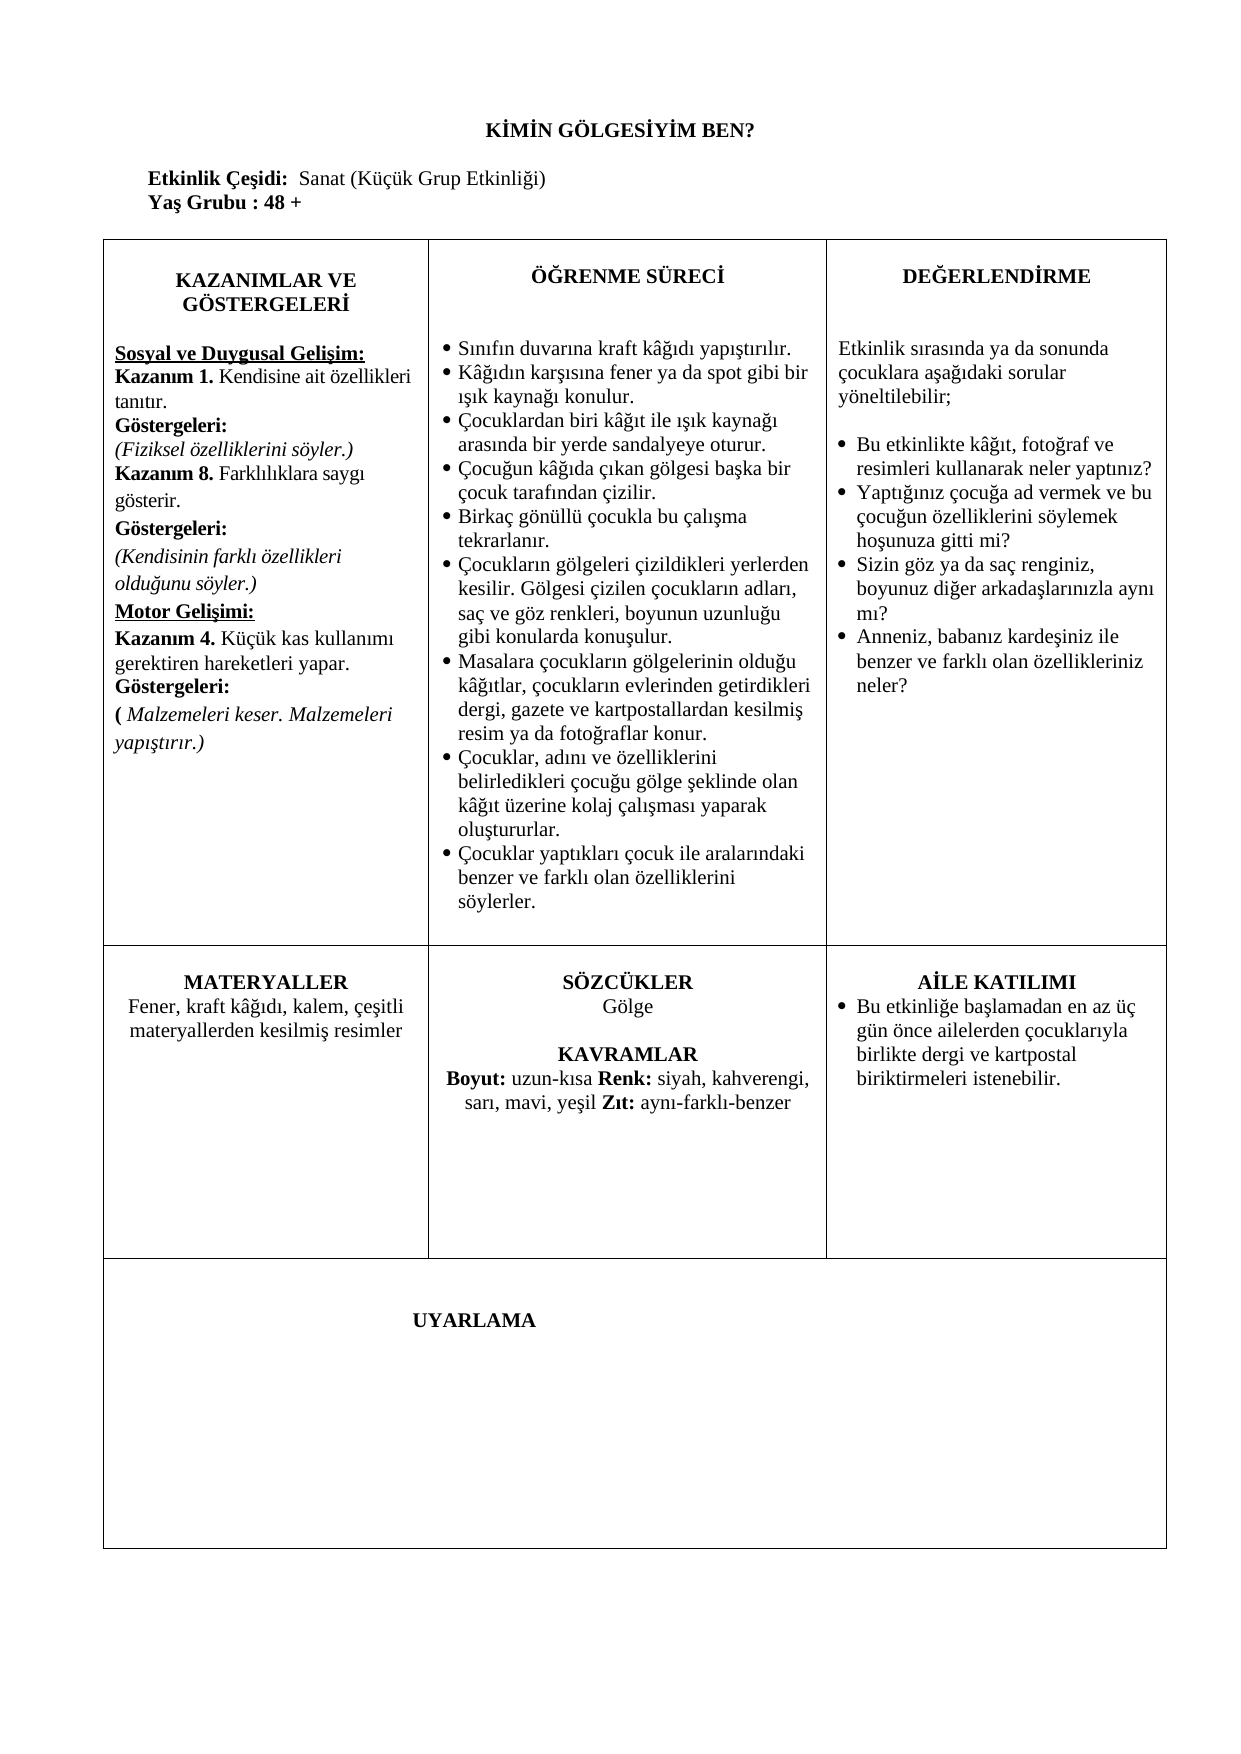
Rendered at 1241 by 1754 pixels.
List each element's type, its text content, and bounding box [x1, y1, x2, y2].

table_cell MATERYALLER Fener, kraft kâğıdı, kalem, çeşitli materyallerden kesilmiş resimler [104, 946, 428, 1258]
table_cell AİLE KATILIMI Bu etkinliğe başlamadan en az üç gün önce ailelerden çocuklarıyla birlikte dergi ve kartpostal biriktirmeleri istenebilir. [827, 946, 1166, 1258]
table_header DEĞERLENDİRME Etkinlik sırasında ya da sonunda çocuklara aşağıdaki sorular yöneltilebilir; Bu etkinlikte kâğıt, fotoğraf ve resimleri kullanarak neler yaptınız? Yaptığınız çocuğa ad vermek ve bu çocuğun özelliklerini söylemek hoşunuza gitti mi? Sizin göz ya da saç renginiz, boyunuz diğer arkadaşlarınızla aynı mı? Anneniz, babanız kardeşiniz ile benzer ve farklı olan özellikleriniz neler? [827, 240, 1166, 944]
table_header KAZANIMLAR VE GÖSTERGELERİ Sosyal ve Duygusal Gelişim: Kazanım 1. Kendisine ait özellikleri tanıtır. Göstergeleri: (Fiziksel özelliklerini söyler.) Kazanım 8. Farklılıklara saygı gösterir. Göstergeleri: (Kendisinin farklı özellikleri olduğunu söyler.) Motor Gelişimi: Kazanım 4. Küçük kas kullanımı gerektiren hareketleri yapar. Göstergeleri: ( Malzemeleri keser. Malzemeleri yapıştırır.) [104, 240, 428, 944]
table_cell UYARLAMA [104, 1259, 827, 1548]
text Yaş Grubu : 48 + [148, 190, 1092, 214]
table_cell [827, 1259, 1166, 1548]
text Etkinlik Çeşidi: Sanat (Küçük Grup Etkinliği) [148, 166, 1092, 190]
text KİMİN GÖLGESİYİM BEN? [148, 118, 1092, 142]
table_header ÖĞRENME SÜRECİ Sınıfın duvarına kraft kâğıdı yapıştırılır. Kâğıdın karşısına fener ya da spot gibi bir ışık kaynağı konulur. Çocuklardan biri kâğıt ile ışık kaynağı arasında bir yerde sandalyeye oturur. Çocuğun kâğıda çıkan gölgesi başka bir çocuk tarafından çizilir. Birkaç gönüllü çocukla bu çalışma tekrarlanır. Çocukların gölgeleri çizildikleri yerlerden kesilir. Gölgesi çizilen çocukların adları, saç ve göz renkleri, boyunun uzunluğu gibi konularda konuşulur. Masalara çocukların gölgelerinin olduğu kâğıtlar, çocukların evlerinden getirdikleri dergi, gazete ve kartpostallardan kesilmiş resim ya da fotoğraflar konur. Çocuklar, adını ve özelliklerini belirledikleri çocuğu gölge şeklinde olan kâğıt üzerine kolaj çalışması yaparak oluştururlar. Çocuklar yaptıkları çocuk ile aralarındaki benzer ve farklı olan özelliklerini söylerler. [429, 240, 826, 944]
table_cell SÖZCÜKLER Gölge KAVRAMLAR Boyut: uzun-kısa Renk: siyah, kahverengi, sarı, mavi, yeşil Zıt: aynı-farklı-benzer [429, 946, 826, 1258]
